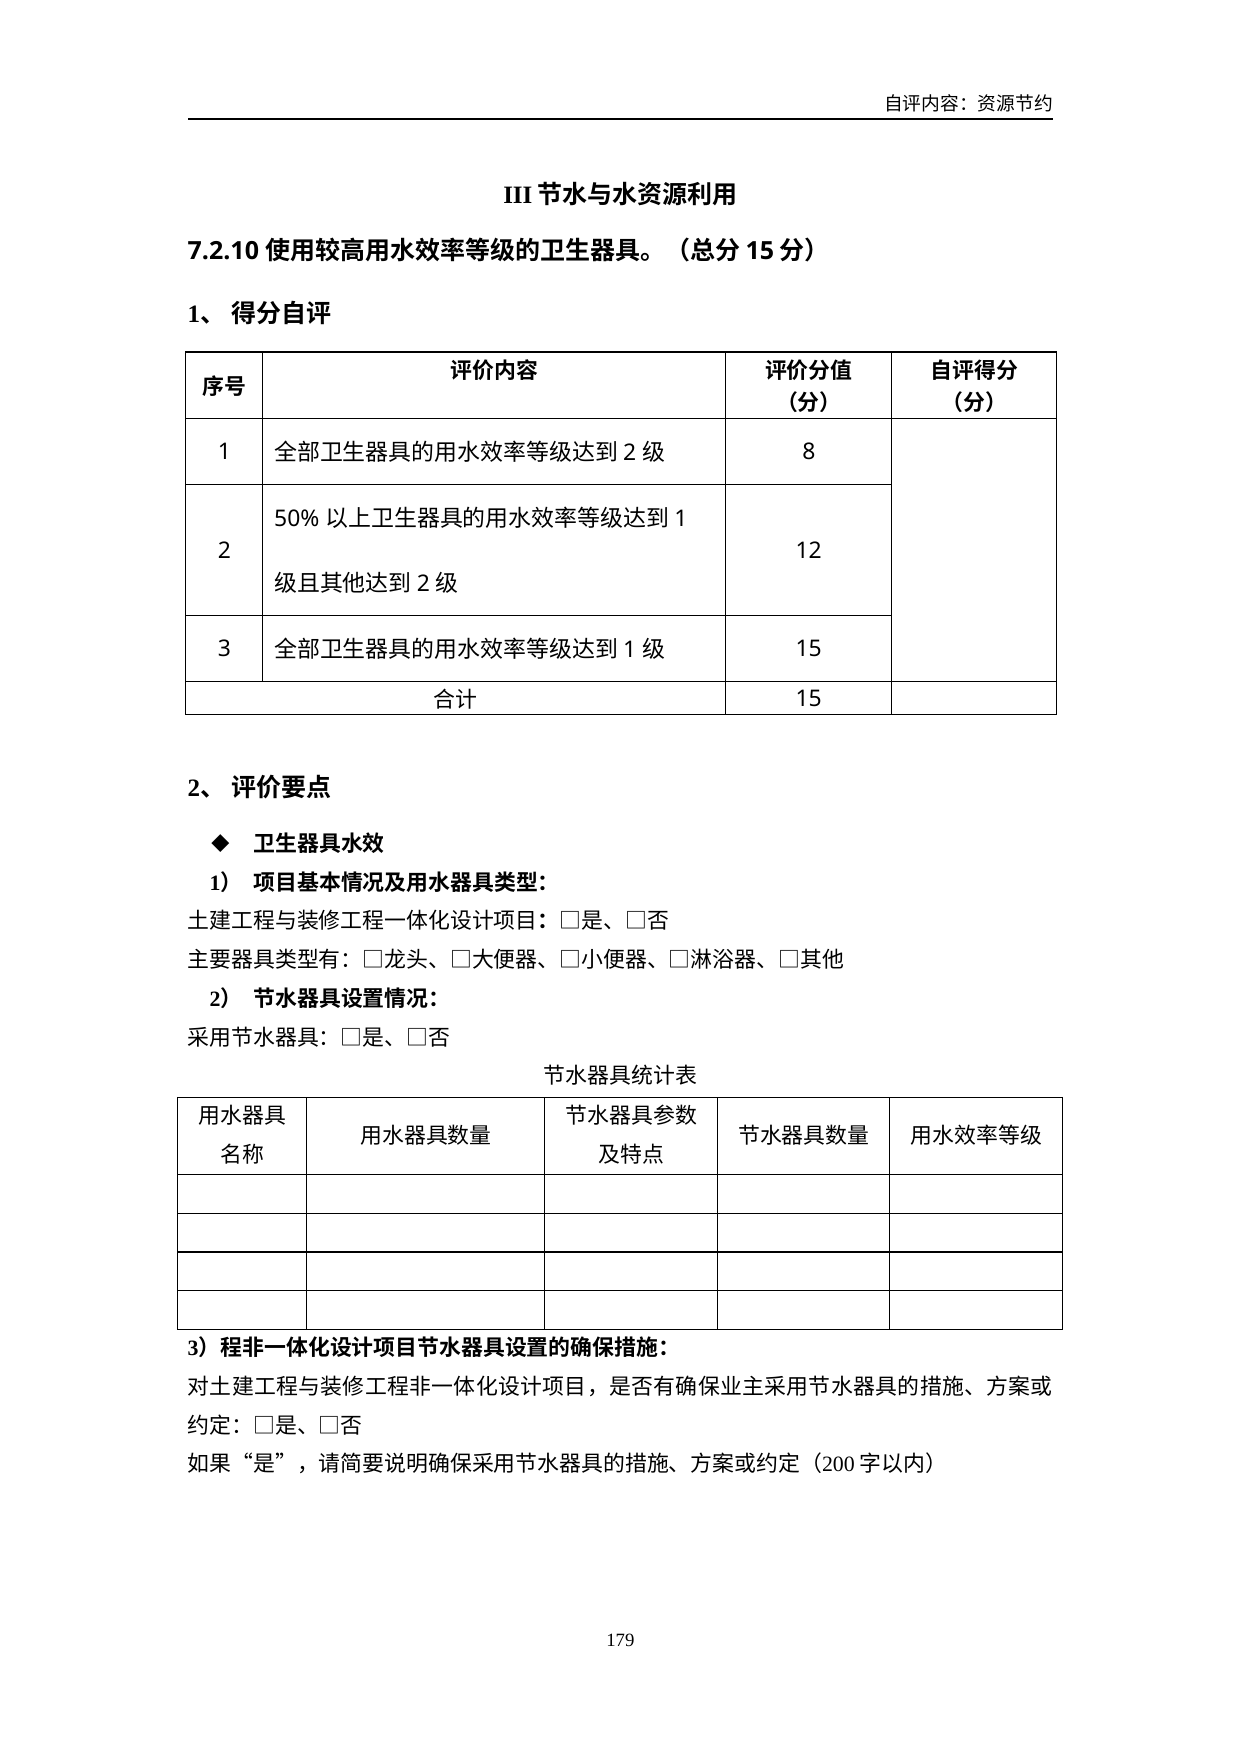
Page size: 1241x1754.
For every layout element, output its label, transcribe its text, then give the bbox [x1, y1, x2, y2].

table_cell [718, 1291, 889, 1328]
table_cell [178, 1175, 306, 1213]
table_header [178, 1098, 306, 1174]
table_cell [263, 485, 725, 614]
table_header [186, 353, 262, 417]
text 对土建工程与装修工程非一体化设计项目，是否有确保业主采用节水器具的措施、方案或约定：□是、□否 [187, 1368, 1053, 1440]
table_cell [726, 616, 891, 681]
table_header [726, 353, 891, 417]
subtitle 7.2.10 使用较高用水效率等级的卫生器具。（总分15分） [187, 230, 1053, 267]
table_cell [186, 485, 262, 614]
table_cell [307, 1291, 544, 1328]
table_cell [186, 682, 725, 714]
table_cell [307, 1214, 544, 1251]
list 节水器具设置情况： [209, 981, 1053, 1013]
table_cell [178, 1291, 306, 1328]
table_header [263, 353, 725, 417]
text 节水器具统计表 [187, 1058, 1053, 1091]
list 项目基本情况及用水器具类型： [209, 864, 1053, 897]
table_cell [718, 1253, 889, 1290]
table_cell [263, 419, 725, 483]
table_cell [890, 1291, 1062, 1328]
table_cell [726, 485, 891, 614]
list 评价要点 [187, 753, 1053, 818]
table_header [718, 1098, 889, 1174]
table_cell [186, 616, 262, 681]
text 采用节水器具：□是、□否 [187, 1019, 1053, 1052]
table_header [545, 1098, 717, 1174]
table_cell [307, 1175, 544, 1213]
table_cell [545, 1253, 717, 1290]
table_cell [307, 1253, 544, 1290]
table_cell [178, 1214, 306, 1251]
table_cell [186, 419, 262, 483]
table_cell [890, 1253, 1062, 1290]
text 主要器具类型有：□龙头、□大便器、□小便器、□淋浴器、□其他 [187, 942, 1053, 974]
text 如果“是”，请简要说明确保采用节水器具的措施、方案或约定（200字以内） [187, 1446, 1053, 1478]
list 卫生器具水效 [209, 826, 1053, 858]
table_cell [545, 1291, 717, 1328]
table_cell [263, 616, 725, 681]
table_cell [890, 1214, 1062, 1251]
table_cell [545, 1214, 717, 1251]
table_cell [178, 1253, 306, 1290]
text 土建工程与装修工程一体化设计项目：□是、□否 [187, 903, 1053, 936]
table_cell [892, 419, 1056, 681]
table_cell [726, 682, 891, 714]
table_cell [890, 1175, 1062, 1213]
list 得分自评 [187, 279, 1053, 344]
subtitle III节水与水资源利用 [187, 174, 1053, 211]
text 3）程非一体化设计项目节水器具设置的确保措施： [187, 1330, 1053, 1362]
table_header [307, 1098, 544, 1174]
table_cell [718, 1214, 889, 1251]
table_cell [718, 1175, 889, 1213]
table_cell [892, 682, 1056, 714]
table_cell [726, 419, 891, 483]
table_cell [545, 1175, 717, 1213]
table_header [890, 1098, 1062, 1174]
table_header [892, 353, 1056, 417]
